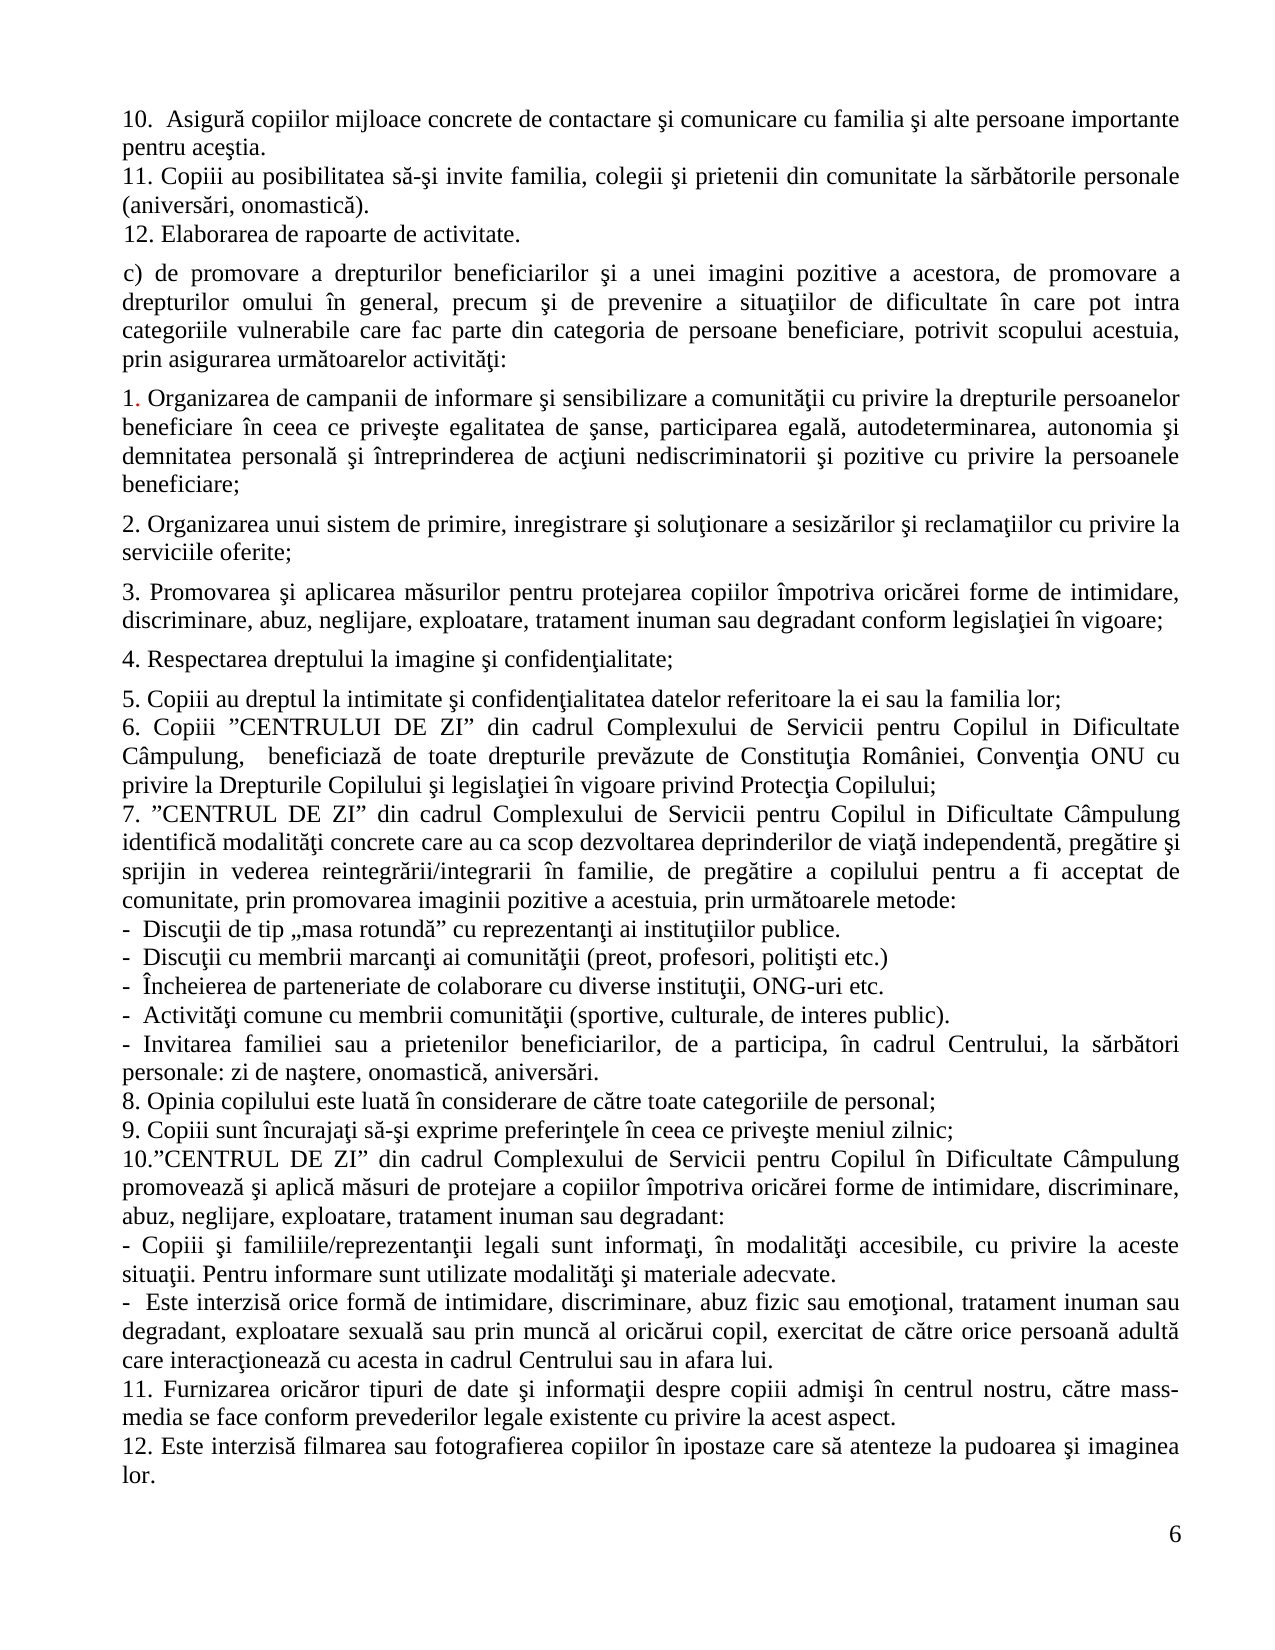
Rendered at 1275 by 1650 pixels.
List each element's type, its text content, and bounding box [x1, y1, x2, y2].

list Elaborarea de rapoarte de activitate. [123, 219, 1181, 247]
text - Invitarea familiei sau a prietenilor beneficiarilor, de a participa, în cadrul Centrului, la sărbători personale: zi de naştere, onomastică, aniversări. [122, 1029, 1181, 1086]
text - Discuţii de tip „masa rotundă” cu reprezentanţi ai instituţiilor publice. [122, 914, 1181, 942]
text 9. Copiii sunt încurajaţi să-şi exprime preferinţele în ceea ce priveşte meniul zilnic; [122, 1115, 1181, 1144]
text 8. Opinia copilului este luată în considerare de către toate categoriile de personal; [122, 1086, 1181, 1115]
text - Încheierea de parteneriate de colaborare cu diverse instituţii, ONG-uri etc. [122, 971, 1181, 1000]
text 6. Copiii ”CENTRULUI DE ZI” din cadrul Complexului de Servicii pentru Copilul in Dificultate Câmpulung, beneficiază de toate drepturile prevăzute de Constituţia României, Convenţia ONU cu privire la Drepturile Copilului şi legislaţiei în vigoare privind Protecţia Copilului; [122, 712, 1181, 799]
text 10.”CENTRUL DE ZI” din cadrul Complexului de Servicii pentru Copilul în Dificultate Câmpulung promovează şi aplică măsuri de protejare a copiilor împotriva oricărei forme de intimidare, discriminare, abuz, neglijare, exploatare, tratament inuman sau degradant: [122, 1144, 1181, 1230]
text 11. Furnizarea oricăror tipuri de date şi informaţii despre copiii admişi în centrul nostru, către mass-media se face conform prevederilor legale existente cu privire la acest aspect. [122, 1374, 1181, 1431]
list 10. Asigură copiilor mijloace concrete de contactare şi comunicare cu familia şi alte persoane importante pentru aceştia. [122, 104, 1181, 161]
text 7. ”CENTRUL DE ZI” din cadrul Complexului de Servicii pentru Copilul in Dificultate Câmpulung identifică modalităţi concrete care au ca scop dezvoltarea deprinderilor de viaţă independentă, pregătire şi sprijin in vederea reintegrării/integrarii în familie, de pregătire a copilului pentru a fi acceptat de comunitate, prin promovarea imaginii pozitive a acestuia, prin următoarele metode: [122, 799, 1181, 914]
text - Este interzisă orice formă de intimidare, discriminare, abuz fizic sau emoţional, tratament inuman sau degradant, exploatare sexuală sau prin muncă al oricărui copil, exercitat de către orice persoană adultă care interacţionează cu acesta in cadrul Centrului sau in afara lui. [122, 1287, 1181, 1374]
text 4. Respectarea dreptului la imagine şi confidenţialitate; [122, 644, 1181, 673]
text 2. Organizarea unui sistem de primire, inregistrare şi soluţionare a sesizărilor şi reclamaţiilor cu privire la serviciile oferite; [122, 509, 1181, 566]
list 11. Copiii au posibilitatea să-şi invite familia, colegii şi prietenii din comunitate la sărbătorile personale (aniversări, onomastică). [122, 161, 1181, 219]
text 1. Organizarea de campanii de informare şi sensibilizare a comunităţii cu privire la drepturile persoanelor beneficiare în ceea ce priveşte egalitatea de şanse, participarea egală, autodeterminarea, autonomia şi demnitatea personală şi întreprinderea de acţiuni nediscriminatorii şi pozitive cu privire la persoanele beneficiare; [122, 383, 1181, 498]
text c) de promovare a drepturilor beneficiarilor şi a unei imagini pozitive a acestora, de promovare a drepturilor omului în general, precum şi de prevenire a situaţiilor de dificultate în care pot intra categoriile vulnerabile care fac parte din categoria de persoane beneficiare, potrivit scopului acestuia, prin asigurarea următoarelor activităţi: [122, 258, 1181, 373]
text 3. Promovarea şi aplicarea măsurilor pentru protejarea copiilor împotriva oricărei forme de intimidare, discriminare, abuz, neglijare, exploatare, tratament inuman sau degradant conform legislaţiei în vigoare; [122, 577, 1181, 634]
text - Copiii şi familiile/reprezentanţii legali sunt informaţi, în modalităţi accesibile, cu privire la aceste situaţii. Pentru informare sunt utilizate modalităţi şi materiale adecvate. [122, 1230, 1181, 1287]
text - Activităţi comune cu membrii comunităţii (sportive, culturale, de interes public). [122, 1000, 1181, 1029]
text 12. Este interzisă filmarea sau fotografierea copiilor în ipostaze care să atenteze la pudoarea şi imaginea lor. [122, 1431, 1181, 1489]
text - Discuţii cu membrii marcanţi ai comunităţii (preot, profesori, politişti etc.) [122, 942, 1181, 971]
text 5. Copiii au dreptul la intimitate şi confidenţialitatea datelor referitoare la ei sau la familia lor; [122, 684, 1181, 712]
